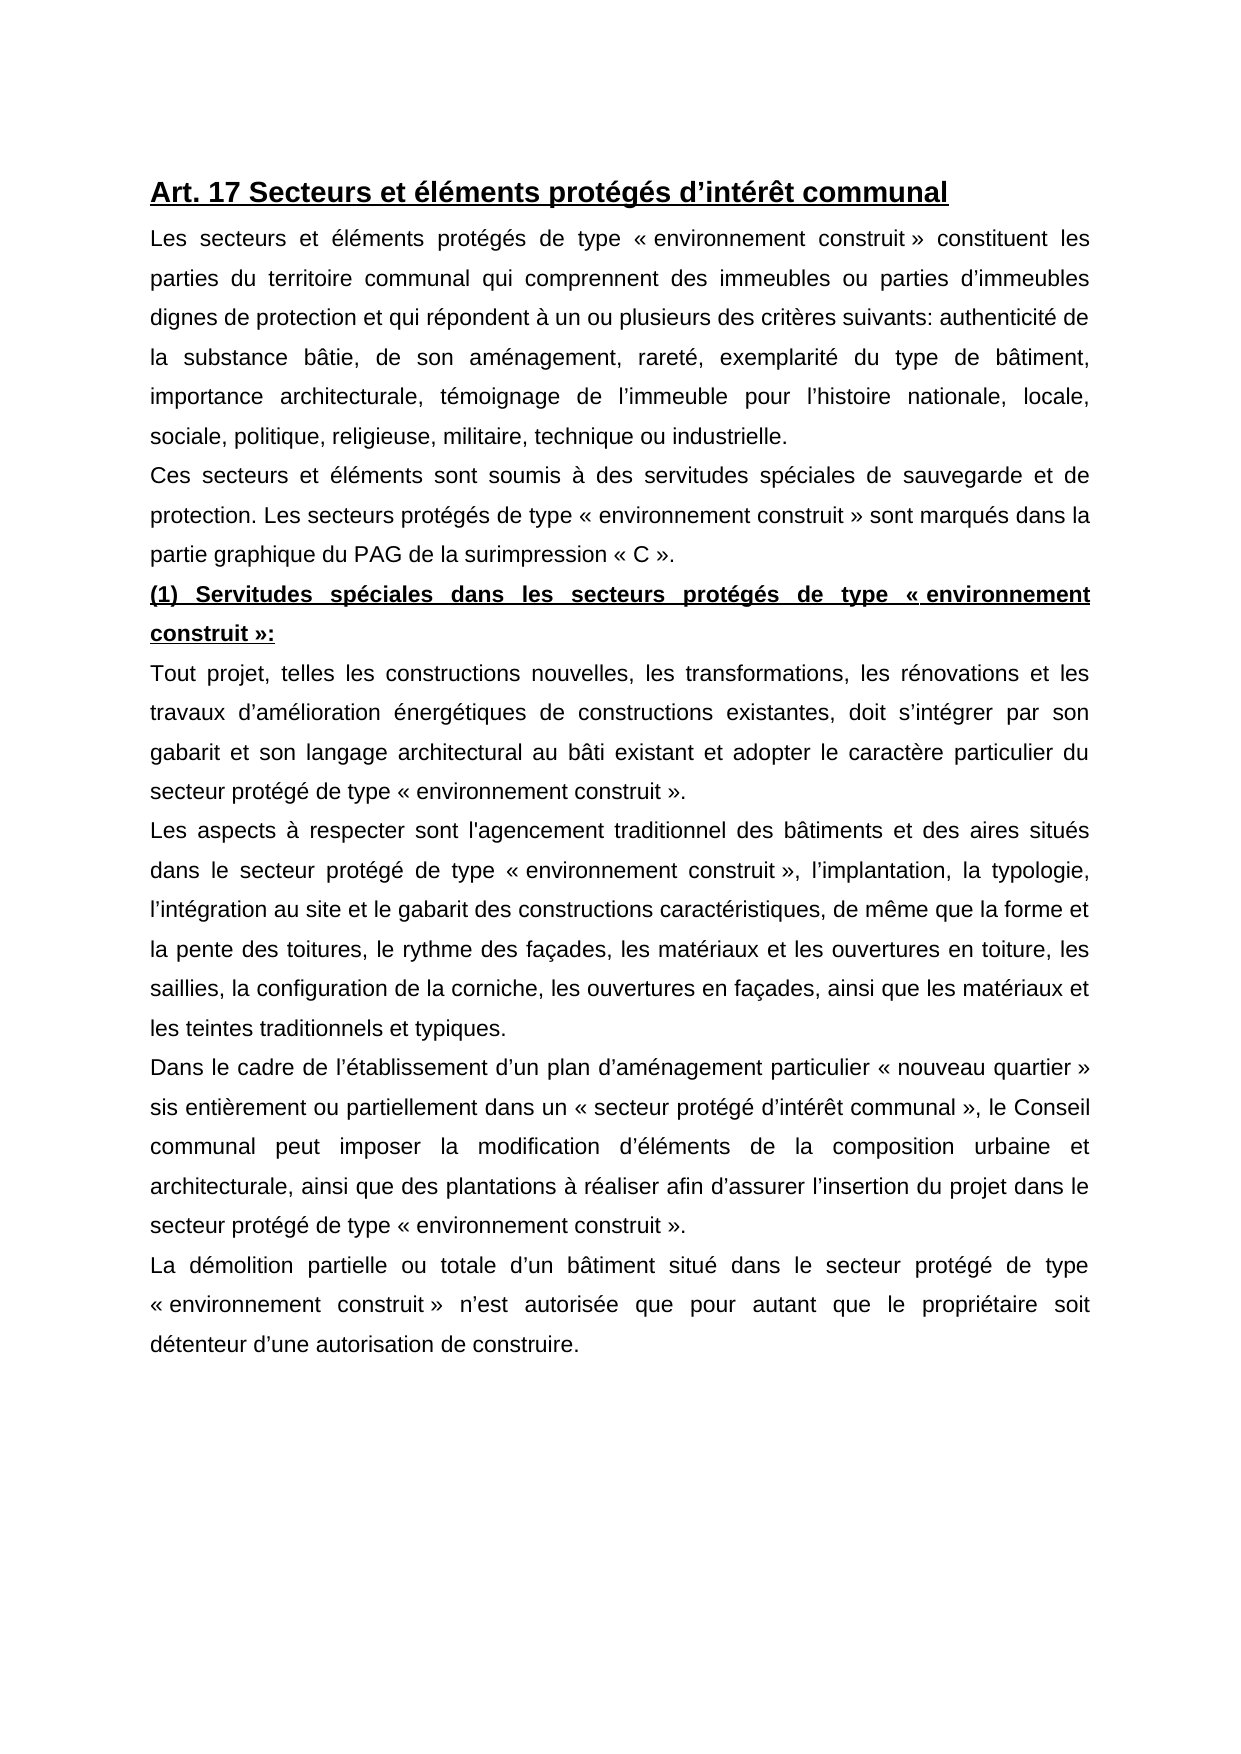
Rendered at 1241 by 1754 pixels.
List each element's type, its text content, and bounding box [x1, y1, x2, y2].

text (1) Servitudes spéciales dans les secteurs protégés de type « environnement construit »: [150, 604, 1090, 646]
text Les secteurs et éléments protégés de type « environnement construit » constituent les parties du territoire communal qui comprennent des immeubles ou parties d’immeubles dignes de protection et qui répondent à un ou plusieurs des critères suivants: authenticité de la substance bâtie, de son aménagement, rareté, exemplarité du type de bâtiment, importance architecturale, témoignage de l’immeuble pour l’histoire nationale, locale, sociale, politique, religieuse, militaire, technique ou industrielle. [150, 225, 1090, 449]
text Tout projet, telles les constructions nouvelles, les transformations, les rénovations et les travaux d’amélioration énergétiques de constructions existantes, doit s’intégrer par son gabarit et son langage architectural au bâti existant et adopter le caractère particulier du secteur protégé de type « environnement construit ». [150, 659, 1090, 804]
text Dans le cadre de l’établissement d’un plan d’aménagement particulier « nouveau quartier » sis entièrement ou partiellement dans un « secteur protégé d’intérêt communal », le Conseil communal peut imposer la modification d’éléments de la composition urbaine et architecturale, ainsi que des plantations à réaliser afin d’assurer l’insertion du projet dans le secteur protégé de type « environnement construit ». [150, 1054, 1090, 1239]
text La démolition partielle ou totale d’un bâtiment situé dans le secteur protégé de type « environnement construit » n’est autorisée que pour autant que le propriétaire soit détenteur d’une autorisation de construire. [150, 1252, 1090, 1357]
subtitle Art. 17 Secteurs et éléments protégés d’intérêt communal [150, 175, 1090, 208]
text (1) Servitudes spéciales dans les secteurs protégés de type « environnement construit »: [150, 581, 1090, 603]
text Ces secteurs et éléments sont soumis à des servitudes spéciales de sauvegarde et de protection. Les secteurs protégés de type « environnement construit » sont marqués dans la partie graphique du PAG de la surimpression « C ». [150, 462, 1090, 567]
text Les aspects à respecter sont l'agencement traditionnel des bâtiments et des aires situés dans le secteur protégé de type « environnement construit », l’implantation, la typologie, l’intégration au site et le gabarit des constructions caractéristiques, de même que la forme et la pente des toitures, le rythme des façades, les matériaux et les ouvertures en toiture, les saillies, la configuration de la corniche, les ouvertures en façades, ainsi que les matériaux et les teintes traditionnels et typiques. [150, 817, 1090, 1041]
